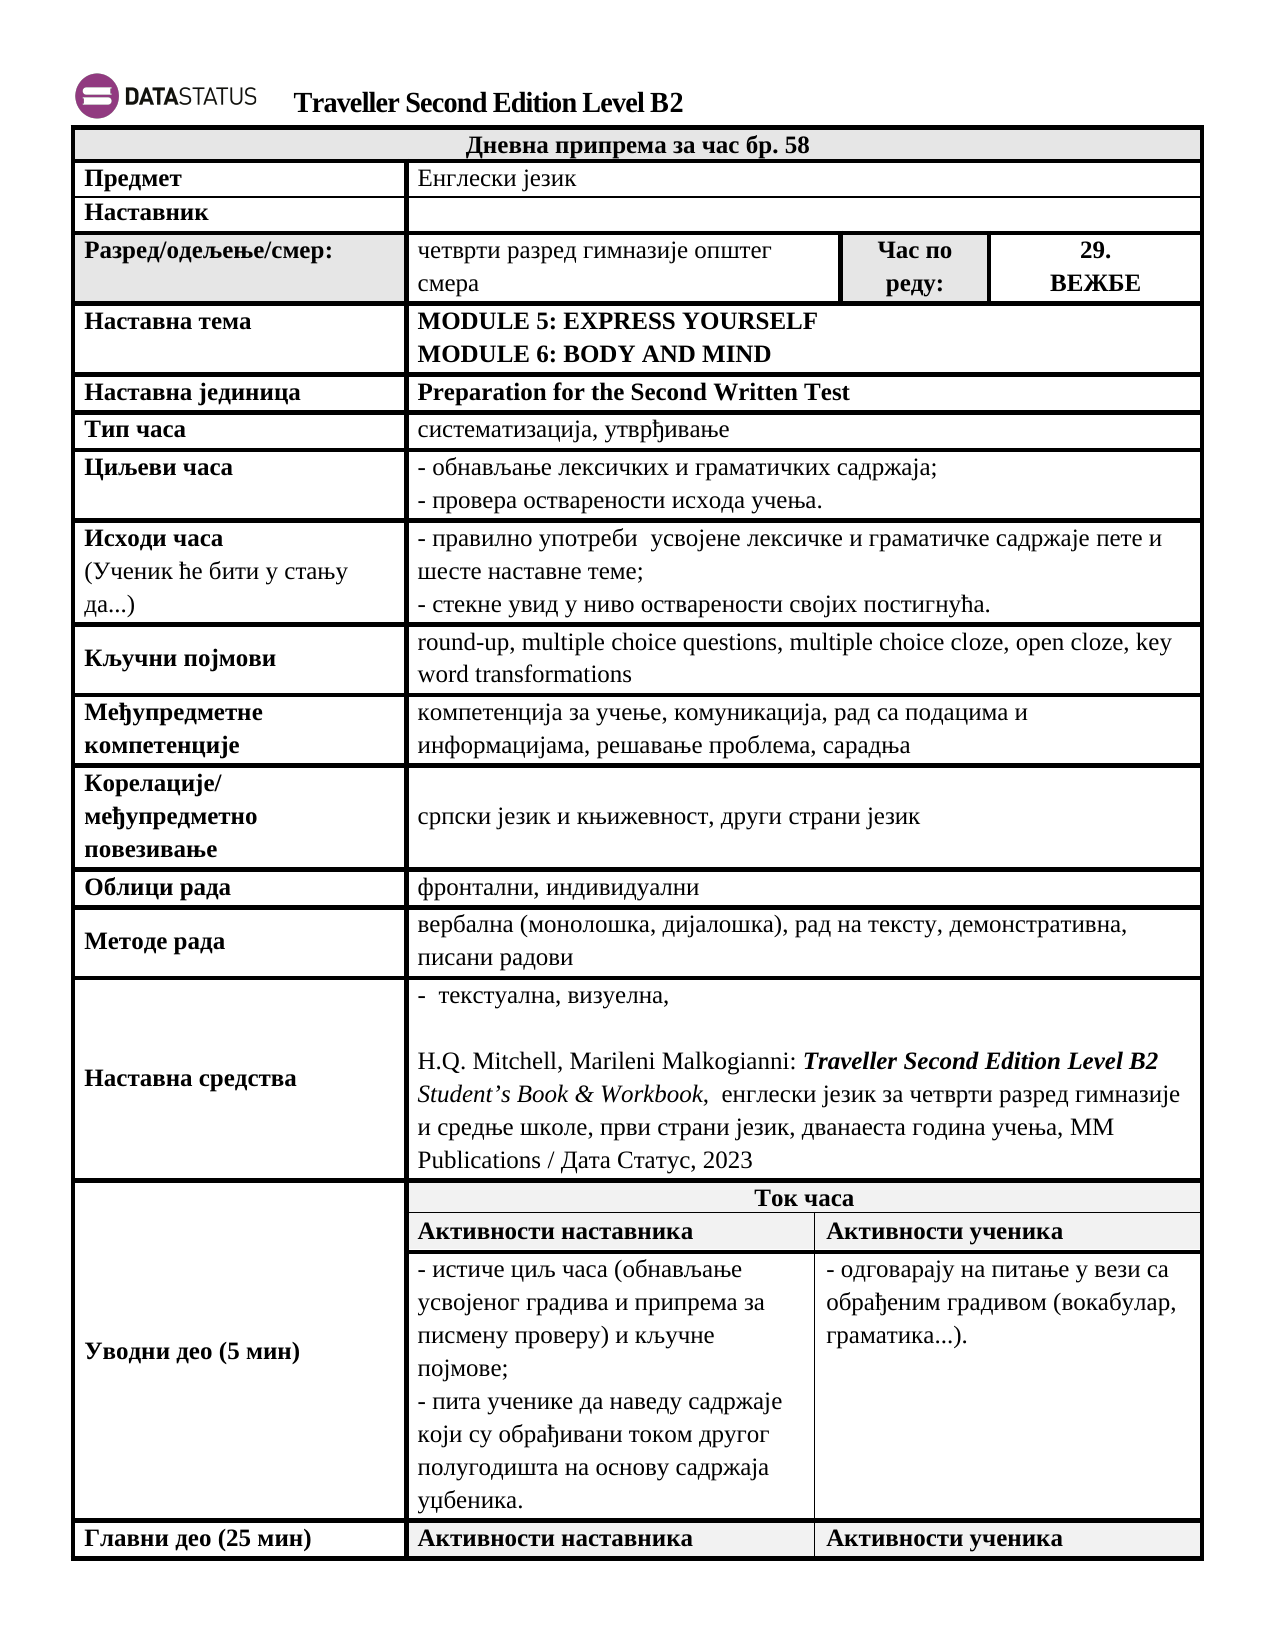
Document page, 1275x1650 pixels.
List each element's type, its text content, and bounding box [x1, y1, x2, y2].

table_cell Наставна тема [75, 306, 404, 372]
table_cell Уводни део (5 мин) [75, 1183, 404, 1518]
table_cell Активности наставника [409, 1523, 814, 1556]
table_cell 29. ВЕЖБЕ [991, 235, 1200, 301]
table_cell round-up, multiple choice questions, multiple choice cloze, open cloze, key word transformations [409, 627, 1200, 693]
table_cell Методе рада [75, 910, 404, 976]
table_cell компетенција за учење, комуникација, рад са подацима и информацијама, решавање проблема, сарадња [409, 697, 1200, 763]
table_cell Наставна средства [75, 980, 404, 1178]
table_cell Активности ученика [815, 1523, 1200, 1556]
table_cell Разред/одељење/смер: [75, 235, 404, 301]
table_cell Корелације/међупредметно повезивање [75, 768, 404, 867]
table_cell [409, 198, 1200, 231]
table_cell Тип часа [75, 415, 404, 447]
table_cell српски језик и књижевност, други страни језик [409, 768, 1200, 867]
table_cell Активности наставника [409, 1213, 814, 1249]
table_cell Међупредметне компетенције [75, 697, 404, 763]
table_cell Preparation for the Second Written Test [409, 377, 1200, 410]
table_cell Наставна јединица [75, 377, 404, 410]
table_cell - истиче циљ часа (обнављање усвојеног градива и припрема за писмену проверу) и кључне појмове; - пита ученике да наведу садржаје који су обрађивани током другог полугодишта на основу садржаја уџбеника. [409, 1254, 814, 1518]
table_header Дневна припрема за час бр. 58 [75, 130, 1200, 159]
table_cell MODULE 5: EXPRESS YOURSELF MODULE 6: BODY AND MIND [409, 306, 1200, 372]
table_cell Кључни појмови [75, 627, 404, 693]
table_cell Ток часа [409, 1183, 1200, 1212]
table_cell Облици рада [75, 872, 404, 905]
table_cell - правилно употреби усвојене лексичке и граматичке садржаје пете и шесте наставне теме; - стекне увид у ниво остварености својих постигнућа. [409, 523, 1200, 622]
table_cell Активности ученика [815, 1213, 1200, 1249]
table_cell Главни део (25 мин) [75, 1523, 404, 1556]
table_cell - обнављање лексичких и граматичких садржаја; - провера остварености исхода учења. [409, 452, 1200, 518]
table_cell вербална (монолошка, дијалошка), рад на тексту, демонстративна, писани радови [409, 910, 1200, 976]
table_cell Исходи часа (Ученик ће бити у стању да...) [75, 523, 404, 622]
table_cell фронтални, индивидуални [409, 872, 1200, 905]
table_cell Циљеви часа [75, 452, 404, 518]
table_cell четврти разред гимназије општег смера [409, 235, 838, 301]
table_cell - текстуална, визуелна, H.Q. Mitchell, Marileni Malkogianni: Traveller Second Edition Level B2 Student’s Book & Workbook, енглески језик за четврти разред гимназије и средње школе, први страни језик, дванаеста година учења, MM Publications / Дата Статус, 2023 [409, 980, 1200, 1178]
table_cell Наставник [75, 198, 404, 231]
table_cell Час по реду: [843, 235, 987, 301]
table_cell - одговарају на питање у вези са обрађеним градивом (вокабулар, граматика...). [815, 1254, 1200, 1518]
table_cell Предмет [75, 163, 404, 196]
table_cell систематизација, утврђивање [409, 415, 1200, 447]
table_cell Енглески језик [409, 163, 1200, 196]
picture [75, 73, 257, 119]
